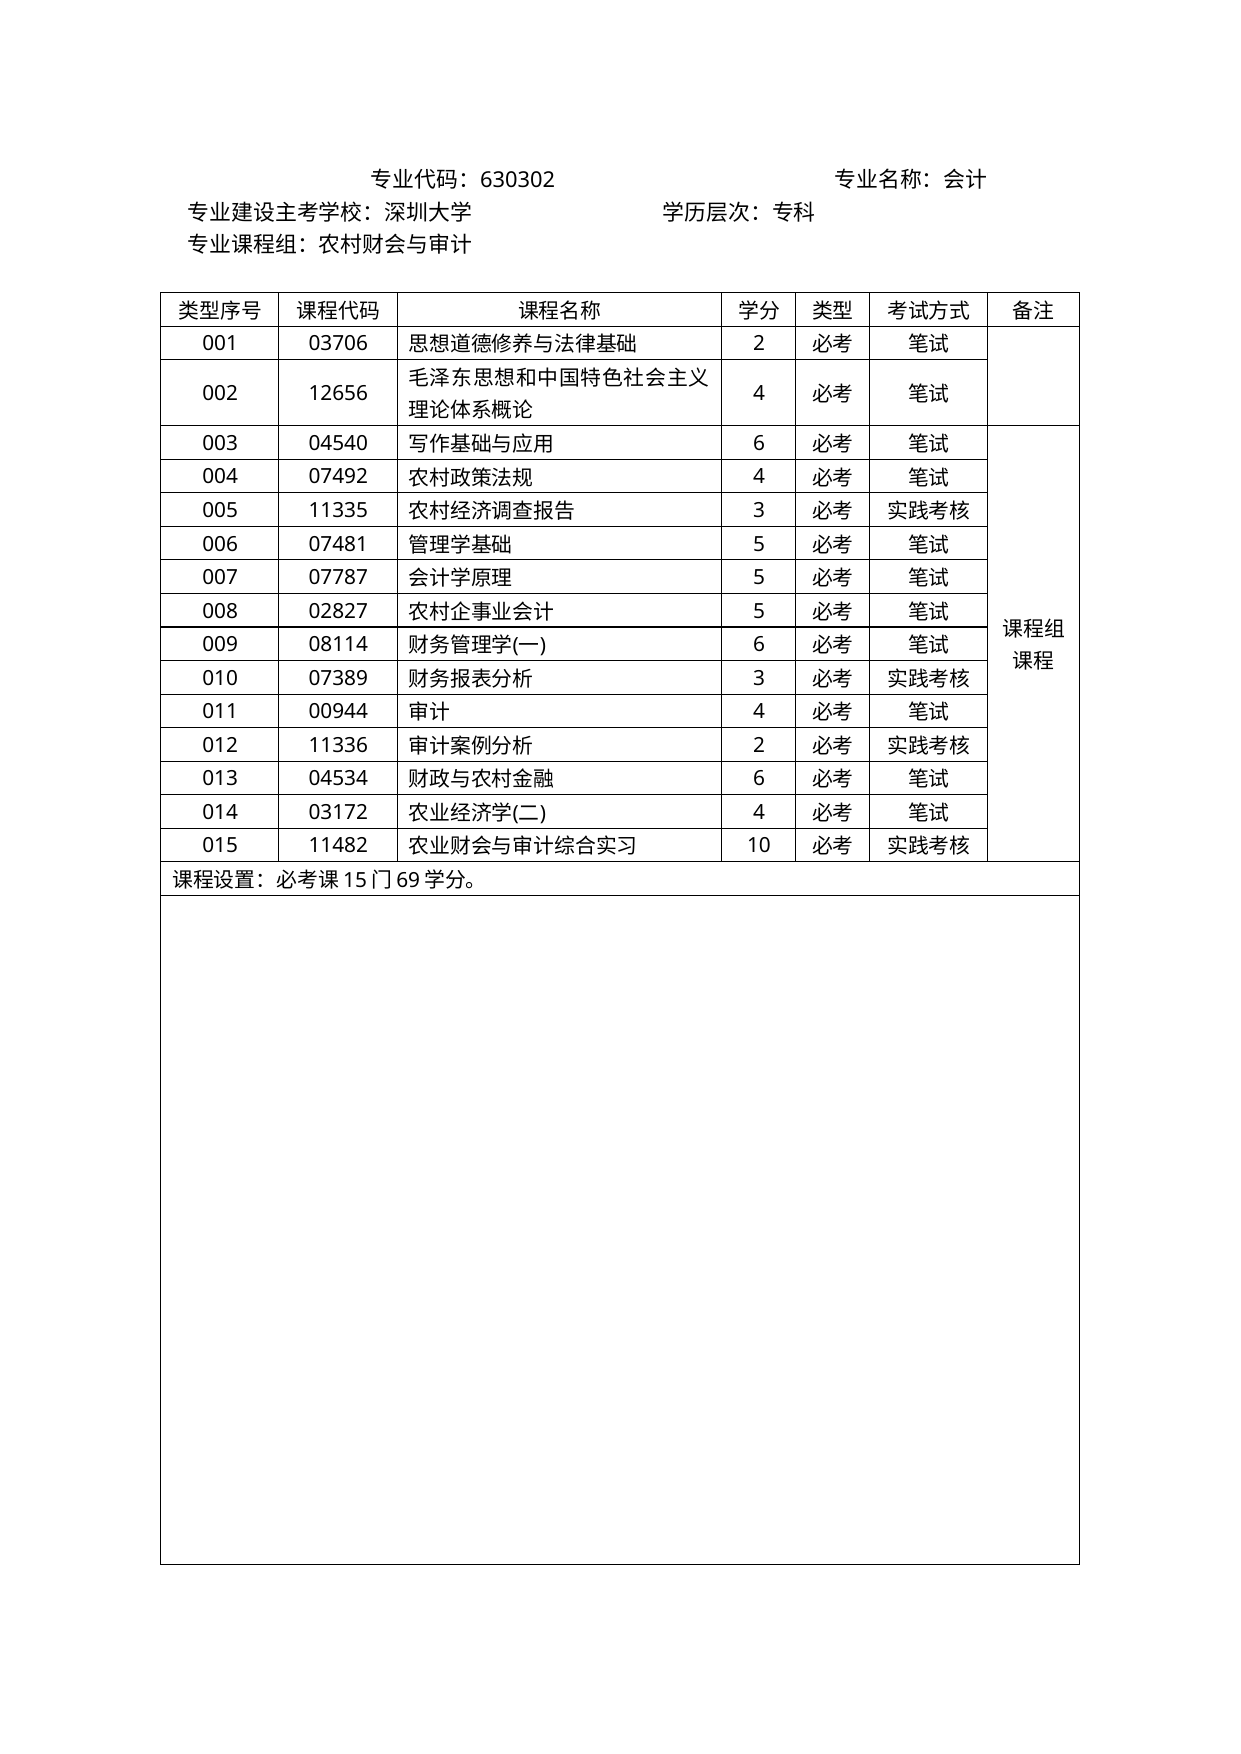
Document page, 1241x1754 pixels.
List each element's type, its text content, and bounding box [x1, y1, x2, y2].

text 专业建设主考学校：深圳大学 学历层次：专科 [187, 194, 1053, 227]
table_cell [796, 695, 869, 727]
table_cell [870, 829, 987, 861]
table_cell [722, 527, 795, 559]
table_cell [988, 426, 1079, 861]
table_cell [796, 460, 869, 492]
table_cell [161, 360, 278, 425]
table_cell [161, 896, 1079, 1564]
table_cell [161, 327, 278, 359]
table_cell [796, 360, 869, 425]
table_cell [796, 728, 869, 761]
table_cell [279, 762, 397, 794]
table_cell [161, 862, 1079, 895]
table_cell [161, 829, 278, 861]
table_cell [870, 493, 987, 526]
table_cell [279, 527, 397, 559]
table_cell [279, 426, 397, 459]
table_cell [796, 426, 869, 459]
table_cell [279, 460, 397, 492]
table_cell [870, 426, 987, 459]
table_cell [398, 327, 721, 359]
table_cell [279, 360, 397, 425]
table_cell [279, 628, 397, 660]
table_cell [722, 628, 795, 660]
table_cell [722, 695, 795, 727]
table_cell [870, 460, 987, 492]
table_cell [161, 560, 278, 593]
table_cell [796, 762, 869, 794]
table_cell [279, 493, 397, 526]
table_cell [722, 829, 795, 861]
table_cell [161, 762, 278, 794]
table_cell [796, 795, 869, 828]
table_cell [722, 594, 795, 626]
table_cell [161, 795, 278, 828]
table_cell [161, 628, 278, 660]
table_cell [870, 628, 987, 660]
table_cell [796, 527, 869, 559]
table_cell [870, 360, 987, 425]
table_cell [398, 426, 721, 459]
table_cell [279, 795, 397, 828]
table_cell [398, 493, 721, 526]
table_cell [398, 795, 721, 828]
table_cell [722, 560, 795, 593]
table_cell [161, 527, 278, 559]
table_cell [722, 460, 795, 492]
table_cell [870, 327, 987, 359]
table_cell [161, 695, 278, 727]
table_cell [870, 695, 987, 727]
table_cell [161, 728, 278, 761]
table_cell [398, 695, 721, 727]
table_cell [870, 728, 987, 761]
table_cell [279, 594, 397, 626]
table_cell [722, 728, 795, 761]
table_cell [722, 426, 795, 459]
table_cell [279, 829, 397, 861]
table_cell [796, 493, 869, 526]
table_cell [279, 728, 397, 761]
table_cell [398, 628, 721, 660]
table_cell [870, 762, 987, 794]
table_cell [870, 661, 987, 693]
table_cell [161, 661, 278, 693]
text 专业代码：630302 专业名称：会计 [187, 162, 987, 194]
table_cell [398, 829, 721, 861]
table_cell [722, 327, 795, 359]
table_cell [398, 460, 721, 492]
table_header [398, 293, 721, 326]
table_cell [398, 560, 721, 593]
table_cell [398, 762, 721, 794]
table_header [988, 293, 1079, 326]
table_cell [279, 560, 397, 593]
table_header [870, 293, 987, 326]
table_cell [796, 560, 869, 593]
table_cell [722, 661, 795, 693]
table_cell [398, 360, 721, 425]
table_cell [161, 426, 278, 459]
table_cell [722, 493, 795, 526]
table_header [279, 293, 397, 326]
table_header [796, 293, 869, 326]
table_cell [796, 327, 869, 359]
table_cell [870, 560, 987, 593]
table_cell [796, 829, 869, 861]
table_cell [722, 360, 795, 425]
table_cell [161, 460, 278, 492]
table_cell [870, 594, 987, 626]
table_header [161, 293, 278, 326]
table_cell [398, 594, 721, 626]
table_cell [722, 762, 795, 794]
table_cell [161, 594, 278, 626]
text 专业课程组：农村财会与审计 [187, 227, 1053, 259]
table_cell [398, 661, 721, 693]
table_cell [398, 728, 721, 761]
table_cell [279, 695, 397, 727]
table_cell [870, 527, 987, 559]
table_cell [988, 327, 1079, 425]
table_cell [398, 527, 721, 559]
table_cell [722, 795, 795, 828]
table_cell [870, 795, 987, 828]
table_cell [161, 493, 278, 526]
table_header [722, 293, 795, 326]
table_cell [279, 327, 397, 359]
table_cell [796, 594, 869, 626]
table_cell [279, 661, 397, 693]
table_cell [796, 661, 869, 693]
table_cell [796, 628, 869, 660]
